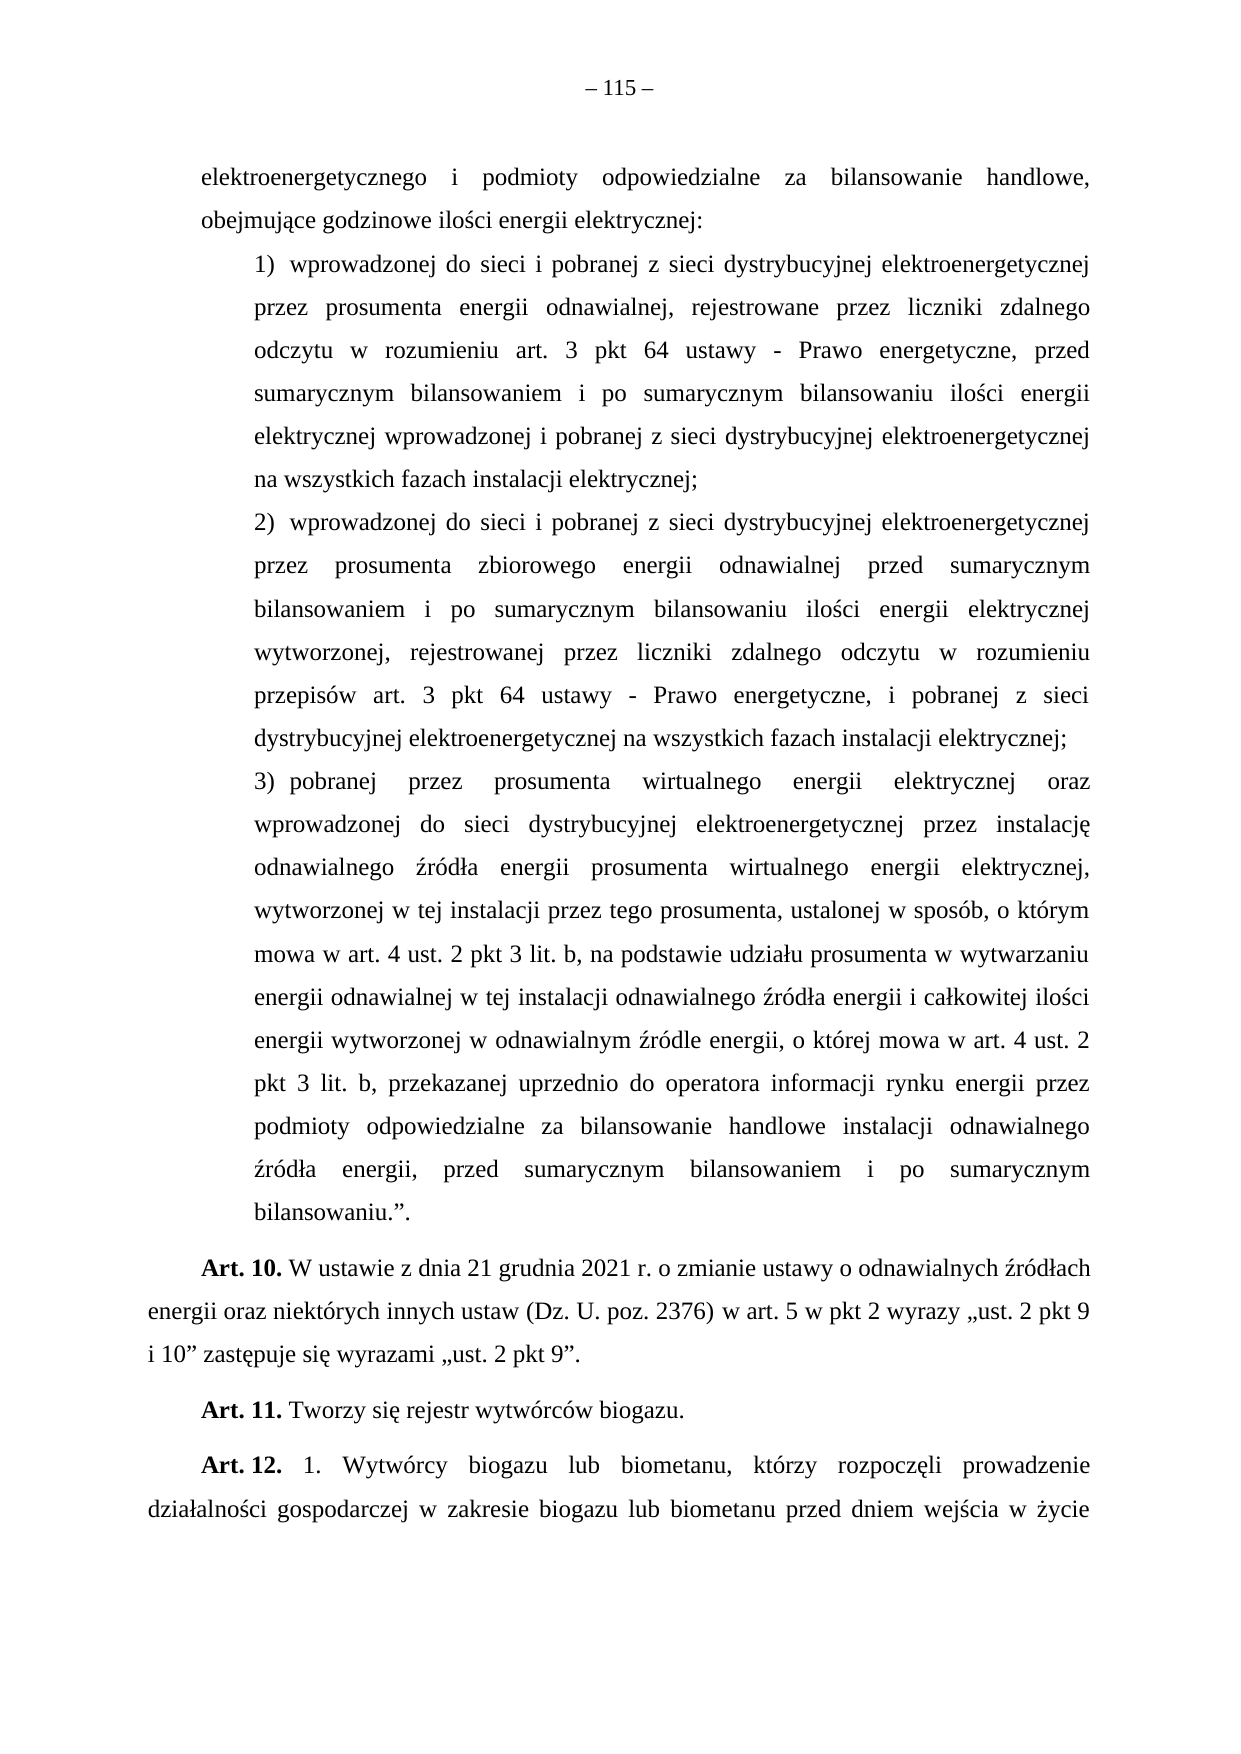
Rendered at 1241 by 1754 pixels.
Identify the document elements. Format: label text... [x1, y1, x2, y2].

text Art. 10. W ustawie z dnia 21 grudnia 2021 r. o zmianie ustawy o odnawialnych źródłach energii oraz niektórych innych ustaw (Dz. U. poz. 2376) w art. 5 w pkt 2 wyrazy „ust. 2 pkt 9 i 10” zastępuje się wyrazami „ust. 2 pkt 9”. [148, 1253, 1091, 1368]
text 3) pobranej przez prosumenta wirtualnego energii elektrycznej oraz wprowadzonej do sieci dystrybucyjnej elektroenergetycznej przez instalację odnawialnego źródła energii prosumenta wirtualnego energii elektrycznej, wytworzonej w tej instalacji przez tego prosumenta, ustalonej w sposób, o którym mowa w art. 4 ust. 2 pkt 3 lit. b, na podstawie udziału prosumenta w wytwarzaniu energii odnawialnej w tej instalacji odnawialnego źródła energii i całkowitej ilości energii wytworzonej w odnawialnym źródle energii, o której mowa w art. 4 ust. 2 pkt 3 lit. b, przekazanej uprzednio do operatora informacji rynku energii przez podmioty odpowiedzialne za bilansowanie handlowe instalacji odnawialnego źródła energii, przed sumarycznym bilansowaniem i po sumarycznym bilansowaniu.”. [254, 766, 1091, 1226]
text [201, 162, 1091, 234]
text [148, 1451, 1091, 1522]
text 2) wprowadzonej do sieci i pobranej z sieci dystrybucyjnej elektroenergetycznej przez prosumenta zbiorowego energii odnawialnej przed sumarycznym bilansowaniem i po sumarycznym bilansowaniu ilości energii elektrycznej wytworzonej, rejestrowanej przez liczniki zdalnego odczytu w rozumieniu przepisów art. 3 pkt 64 ustawy - Prawo energetyczne, i pobranej z sieci dystrybucyjnej elektroenergetycznej na wszystkich fazach instalacji elektrycznej; [254, 507, 1091, 752]
text 1) wprowadzonej do sieci i pobranej z sieci dystrybucyjnej elektroenergetycznej przez prosumenta energii odnawialnej, rejestrowane przez liczniki zdalnego odczytu w rozumieniu art. 3 pkt 64 ustawy - Prawo energetyczne, przed sumarycznym bilansowaniem i po sumarycznym bilansowaniu ilości energii elektrycznej wprowadzonej i pobranej z sieci dystrybucyjnej elektroenergetycznej na wszystkich fazach instalacji elektrycznej; [254, 249, 1091, 493]
text Art. 11. Tworzy się rejestr wytwórców biogazu. [148, 1395, 1091, 1424]
